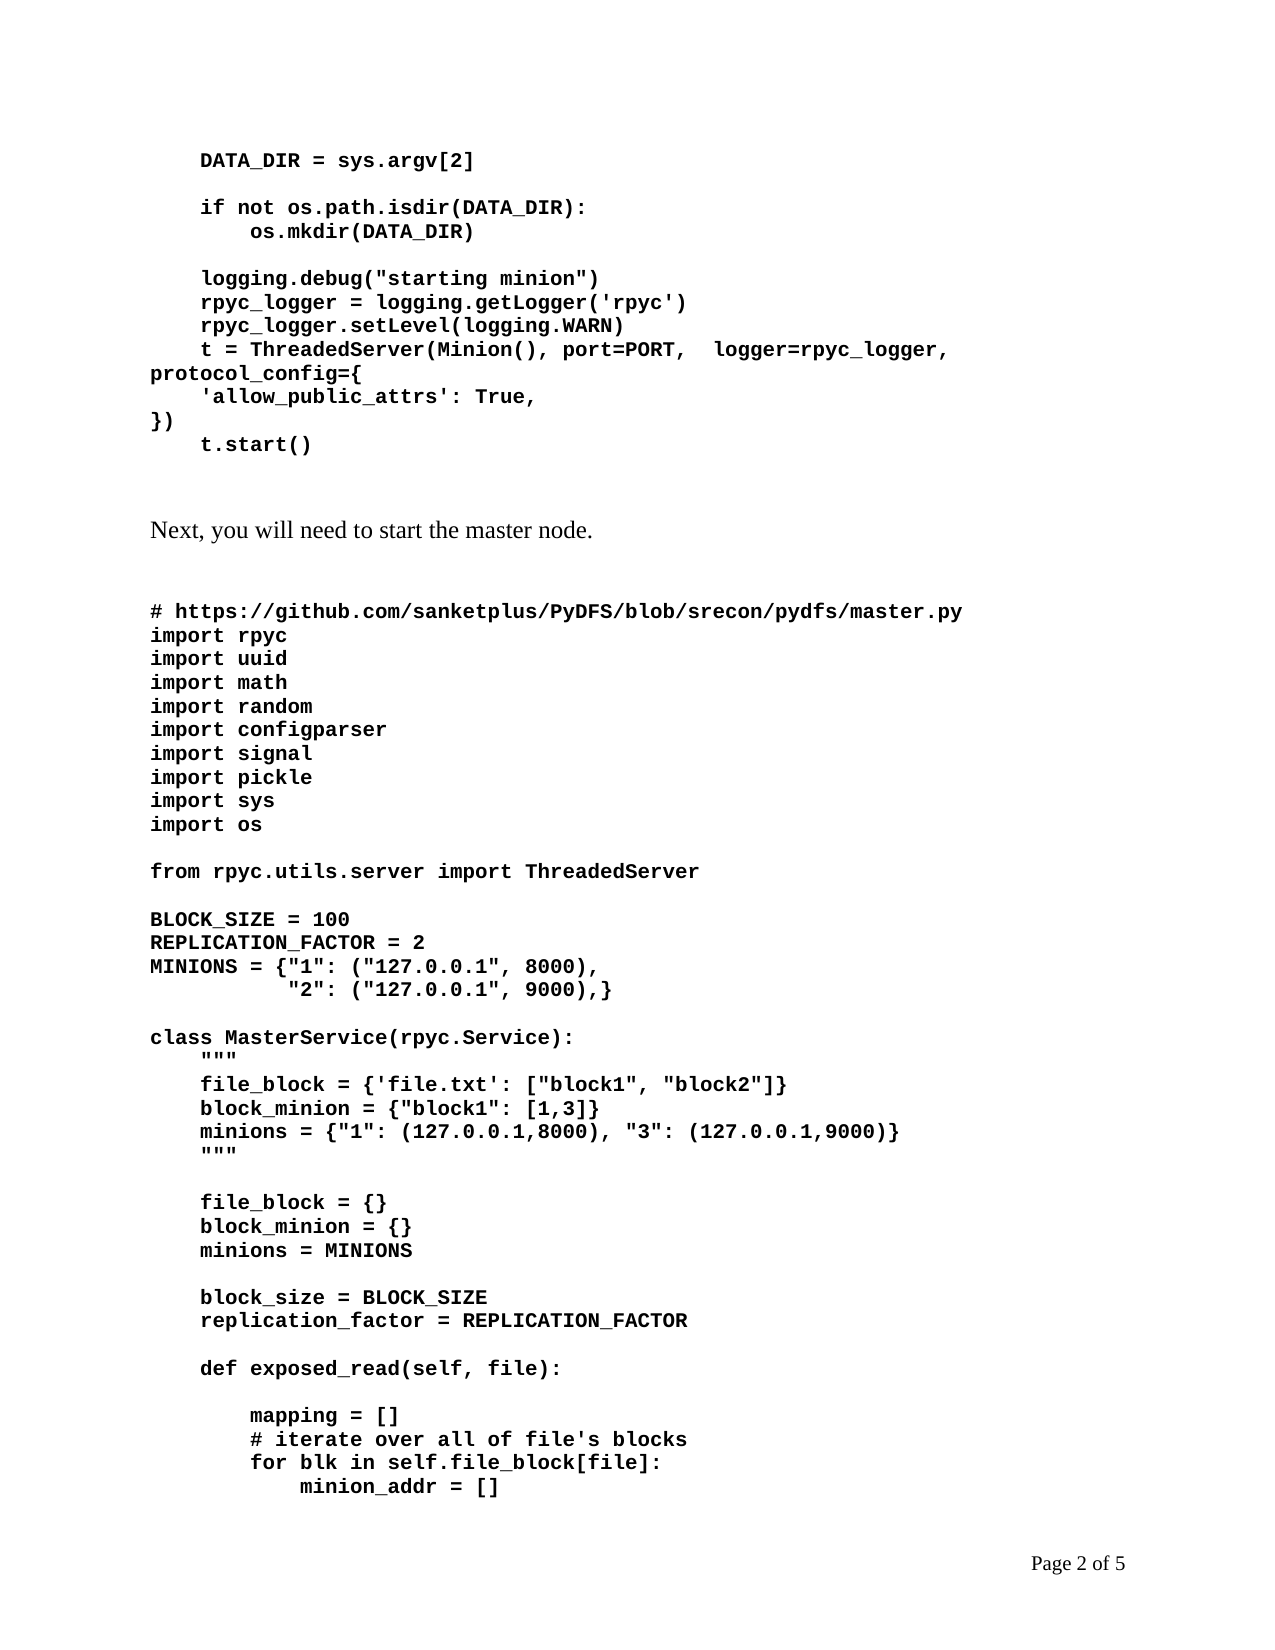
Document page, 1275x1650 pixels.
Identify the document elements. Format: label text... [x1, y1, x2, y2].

text import sys [150, 790, 1125, 814]
text # https://github.com/sanketplus/PyDFS/blob/srecon/pydfs/master.py [150, 601, 1125, 625]
text import random [150, 696, 1125, 719]
text import os [150, 814, 1125, 838]
text import uuid [150, 648, 1125, 672]
text """ [150, 1145, 1125, 1169]
text rpyc_logger = logging.getLogger('rpyc') [150, 292, 1125, 316]
text rpyc_logger.setLevel(logging.WARN) [150, 316, 1125, 339]
text file_block = {} [150, 1192, 1125, 1216]
text import rpyc [150, 625, 1125, 648]
text os.mkdir(DATA_DIR) [150, 221, 1125, 244]
text minions = {"1": (127.0.0.1,8000), "3": (127.0.0.1,9000)} [150, 1121, 1125, 1145]
text block_size = BLOCK_SIZE [150, 1287, 1125, 1311]
text minions = MINIONS [150, 1239, 1125, 1263]
text import configparser [150, 719, 1125, 743]
text if not os.path.isdir(DATA_DIR): [150, 197, 1125, 221]
text DATA_DIR = sys.argv[2] [150, 150, 1125, 174]
text BLOCK_SIZE = 100 [150, 908, 1125, 932]
text """ [150, 1050, 1125, 1074]
text import pickle [150, 767, 1125, 790]
text block_minion = {"block1": [1,3]} [150, 1098, 1125, 1121]
text class MasterService(rpyc.Service): [150, 1027, 1125, 1050]
text replication_factor = REPLICATION_FACTOR [150, 1311, 1125, 1334]
text REPLICATION_FACTOR = 2 [150, 932, 1125, 956]
text def exposed_read(self, file): [150, 1358, 1125, 1381]
text for blk in self.file_block[file]: [150, 1452, 1125, 1476]
text MINIONS = {"1": ("127.0.0.1", 8000), [150, 956, 1125, 979]
text from rpyc.utils.server import ThreadedServer [150, 861, 1125, 885]
text minion_addr = [] [150, 1476, 1125, 1500]
text # iterate over all of file's blocks [150, 1429, 1125, 1452]
text mapping = [] [150, 1405, 1125, 1429]
text logging.debug("starting minion") [150, 268, 1125, 292]
text t = ThreadedServer(Minion(), port=PORT, logger=rpyc_logger, protocol_config={ [150, 339, 1125, 386]
text }) [150, 410, 1125, 434]
text "2": ("127.0.0.1", 9000),} [150, 979, 1125, 1003]
text 'allow_public_attrs': True, [150, 386, 1125, 410]
text import math [150, 672, 1125, 696]
text Next, you will need to start the master node. [150, 515, 1125, 544]
text block_minion = {} [150, 1216, 1125, 1239]
text t.start() [150, 434, 1125, 457]
text import signal [150, 743, 1125, 767]
text file_block = {'file.txt': ["block1", "block2"]} [150, 1074, 1125, 1098]
